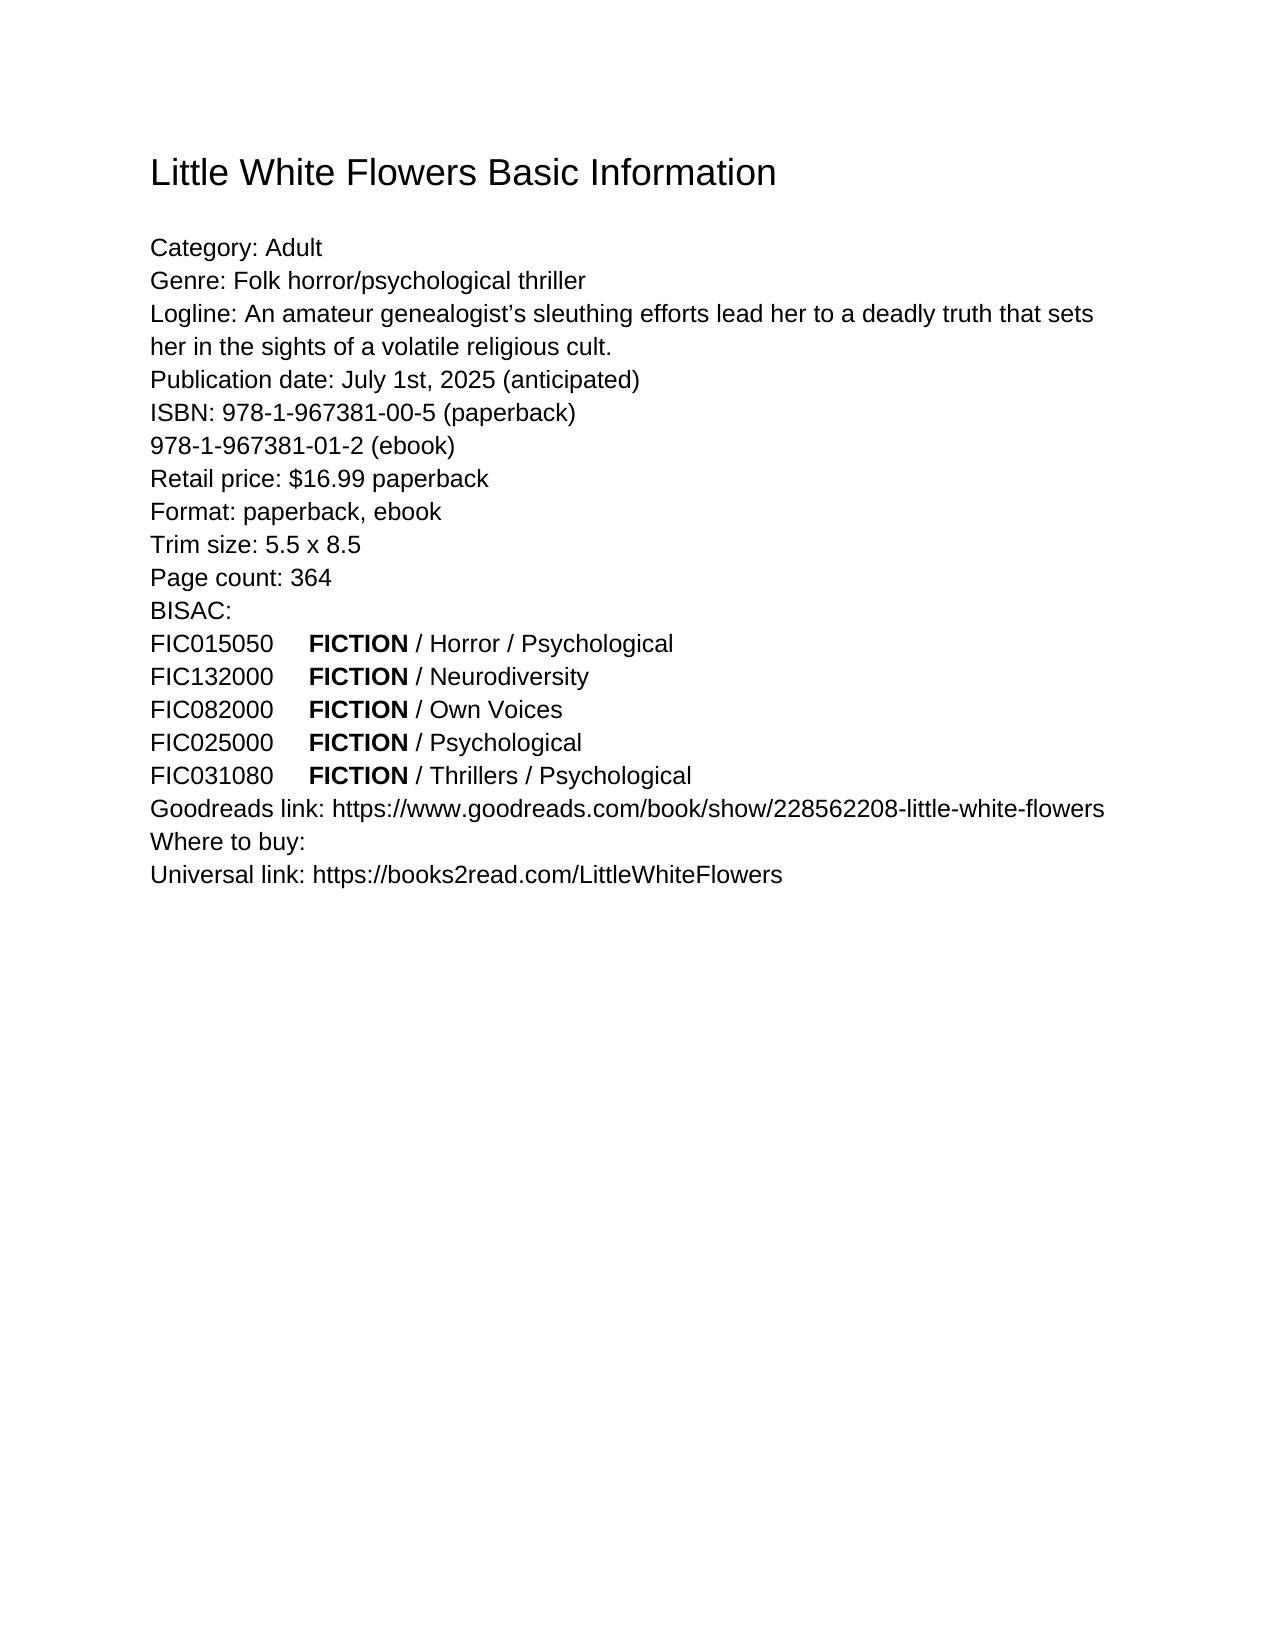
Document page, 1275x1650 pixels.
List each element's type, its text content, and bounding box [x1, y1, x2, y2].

text FIC082000 FICTION / Own Voices [150, 695, 1125, 724]
text Retail price: $16.99 paperback [150, 464, 1125, 492]
text Little White Flowers Basic Information [150, 150, 1125, 193]
text Genre: Folk horror/psychological thriller [150, 266, 1125, 294]
text Universal link: https://books2read.com/LittleWhiteFlowers [150, 860, 1125, 889]
text FIC015050 FICTION / Horror / Psychological [150, 629, 1125, 658]
text FIC031080 FICTION / Thrillers / Psychological [150, 761, 1125, 790]
text Page count: 364 [150, 563, 1125, 592]
text Category: Adult [150, 233, 1125, 261]
text Where to buy: [150, 827, 1125, 856]
text Trim size: 5.5 x 8.5 [150, 530, 1125, 558]
text Logline: An amateur genealogist’s sleuthing efforts lead her to a deadly truth that sets her in the sights of a volatile religious cult. [150, 299, 1125, 360]
text FIC025000 FICTION / Psychological [150, 728, 1125, 757]
text ISBN: 978-1-967381-00-5 (paperback) [150, 398, 1125, 426]
text BISAC: [150, 596, 1125, 624]
text Format: paperback, ebook [150, 497, 1125, 526]
text Goodreads link: https://www.goodreads.com/book/show/228562208-little-white-flowers [150, 794, 1125, 823]
text Publication date: July 1st, 2025 (anticipated) [150, 365, 1125, 393]
text 978-1-967381-01-2 (ebook) [150, 431, 1125, 459]
text FIC132000 FICTION / Neurodiversity [150, 662, 1125, 691]
